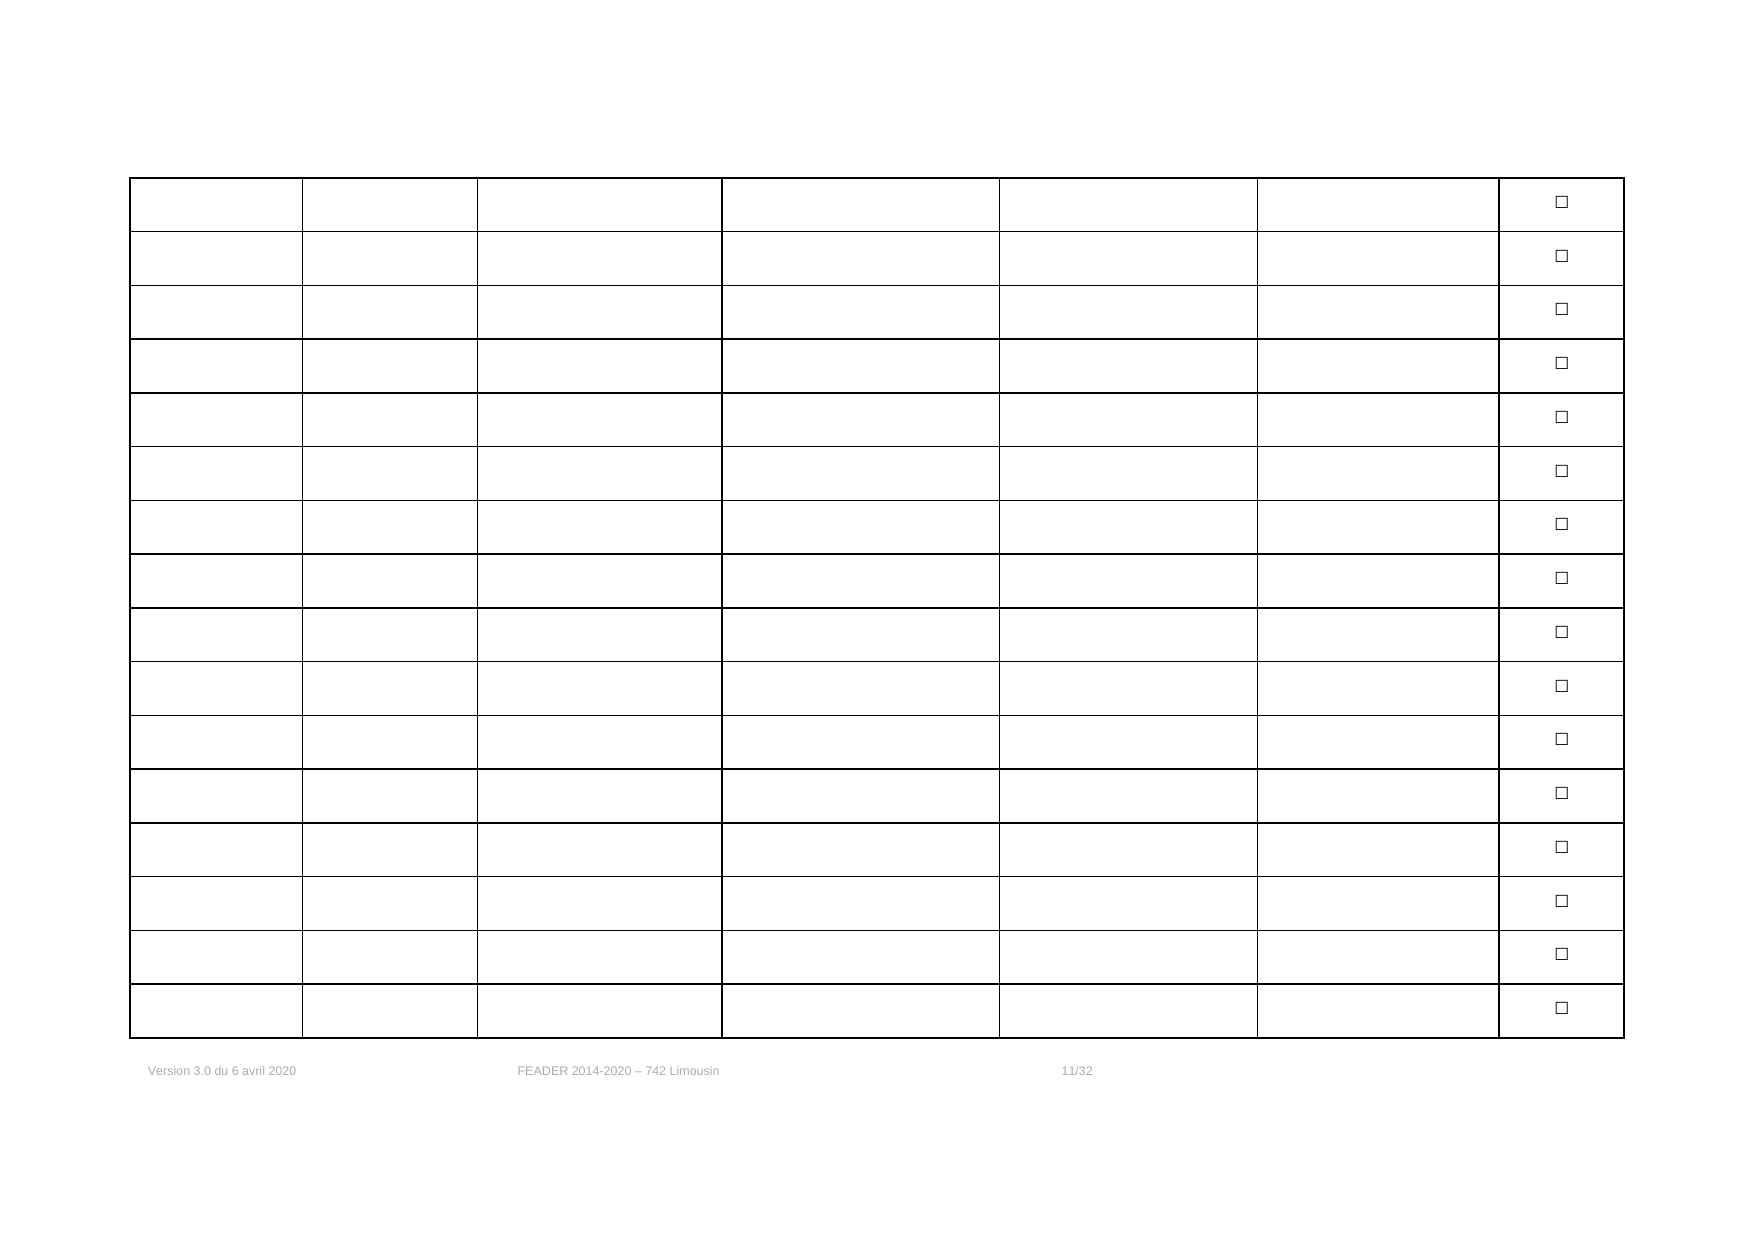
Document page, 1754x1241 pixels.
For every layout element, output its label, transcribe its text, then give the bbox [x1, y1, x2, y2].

table_cell [1258, 555, 1498, 607]
table_cell ☐ [1500, 501, 1623, 553]
table_cell ☐ [1500, 232, 1623, 284]
table_cell [131, 824, 302, 876]
table_cell [303, 609, 477, 661]
table_cell [1000, 824, 1257, 876]
table_cell [1258, 662, 1498, 714]
table_cell [723, 232, 999, 284]
table_cell [723, 716, 999, 768]
table_cell [131, 877, 302, 929]
table_cell [1000, 179, 1257, 231]
table_cell ☐ [1500, 770, 1623, 822]
table_cell [131, 232, 302, 284]
table_cell [303, 340, 477, 392]
table_cell [131, 286, 302, 338]
table_cell [1000, 501, 1257, 553]
table_cell [131, 662, 302, 714]
table_cell [1258, 394, 1498, 446]
table_cell ☐ [1500, 824, 1623, 876]
table_cell ☐ [1500, 286, 1623, 338]
table_cell [131, 555, 302, 607]
table_cell [478, 179, 721, 231]
table_cell [1258, 340, 1498, 392]
table_cell [1000, 286, 1257, 338]
table_cell [131, 609, 302, 661]
table_cell [1000, 662, 1257, 714]
table_cell [303, 232, 477, 284]
table_cell [1000, 555, 1257, 607]
table_cell [723, 609, 999, 661]
table_cell [723, 824, 999, 876]
table_cell [131, 394, 302, 446]
table_cell ☐ [1500, 179, 1623, 231]
table_cell [723, 394, 999, 446]
table_cell [303, 877, 477, 929]
table_cell [303, 394, 477, 446]
table_cell ☐ [1500, 877, 1623, 929]
table_cell [1258, 501, 1498, 553]
table_cell [1000, 340, 1257, 392]
table_cell [1000, 716, 1257, 768]
table_cell [478, 931, 721, 983]
table_cell [1000, 232, 1257, 284]
table_cell ☐ [1500, 931, 1623, 983]
table_cell [478, 985, 721, 1037]
table_cell [1258, 609, 1498, 661]
table_cell [131, 340, 302, 392]
table_cell [1258, 824, 1498, 876]
table_cell [1258, 232, 1498, 284]
table_cell [303, 447, 477, 499]
table_cell [1000, 394, 1257, 446]
table_cell [1258, 985, 1498, 1037]
table_cell [478, 447, 721, 499]
table_cell [1258, 447, 1498, 499]
table_cell [1000, 931, 1257, 983]
table_cell [478, 286, 721, 338]
table_cell [1000, 877, 1257, 929]
table_cell [1000, 770, 1257, 822]
table_cell [478, 501, 721, 553]
table_cell [478, 340, 721, 392]
table_cell ☐ [1500, 985, 1623, 1037]
table_cell [723, 555, 999, 607]
table_cell [303, 770, 477, 822]
table_cell [1258, 877, 1498, 929]
table_cell [303, 286, 477, 338]
table_cell [478, 232, 721, 284]
table_cell [1258, 286, 1498, 338]
table_cell [131, 985, 302, 1037]
table_cell [478, 609, 721, 661]
table_cell [723, 447, 999, 499]
table_cell [1258, 716, 1498, 768]
table_cell [1258, 770, 1498, 822]
table_cell [478, 716, 721, 768]
table_cell [131, 770, 302, 822]
table_cell [723, 931, 999, 983]
table_cell ☐ [1500, 340, 1623, 392]
table_cell [1000, 985, 1257, 1037]
table_cell [723, 985, 999, 1037]
table_cell [723, 501, 999, 553]
table_cell [303, 985, 477, 1037]
table_cell [723, 877, 999, 929]
table_cell [303, 662, 477, 714]
table_cell [131, 501, 302, 553]
table_cell [303, 555, 477, 607]
table_cell [303, 824, 477, 876]
table_cell [478, 877, 721, 929]
table_cell [303, 179, 477, 231]
table_cell [1258, 931, 1498, 983]
table_cell [131, 931, 302, 983]
table_cell [303, 501, 477, 553]
table_cell [723, 340, 999, 392]
table_cell ☐ [1500, 555, 1623, 607]
table_cell [1258, 179, 1498, 231]
table_cell [1000, 609, 1257, 661]
table_cell ☐ [1500, 394, 1623, 446]
table_cell [723, 770, 999, 822]
table_cell [478, 394, 721, 446]
table_cell [303, 931, 477, 983]
table_cell [723, 286, 999, 338]
table_cell [1000, 447, 1257, 499]
table_cell [131, 447, 302, 499]
table_cell [478, 662, 721, 714]
table_cell [723, 179, 999, 231]
table_cell [478, 770, 721, 822]
table_cell ☐ [1500, 662, 1623, 714]
table_cell [478, 555, 721, 607]
table_cell ☐ [1500, 609, 1623, 661]
table_cell [303, 716, 477, 768]
table_cell [131, 179, 302, 231]
table_cell [478, 824, 721, 876]
table_cell ☐ [1500, 447, 1623, 499]
table_cell [723, 662, 999, 714]
table_cell [131, 716, 302, 768]
table_cell ☐ [1500, 716, 1623, 768]
